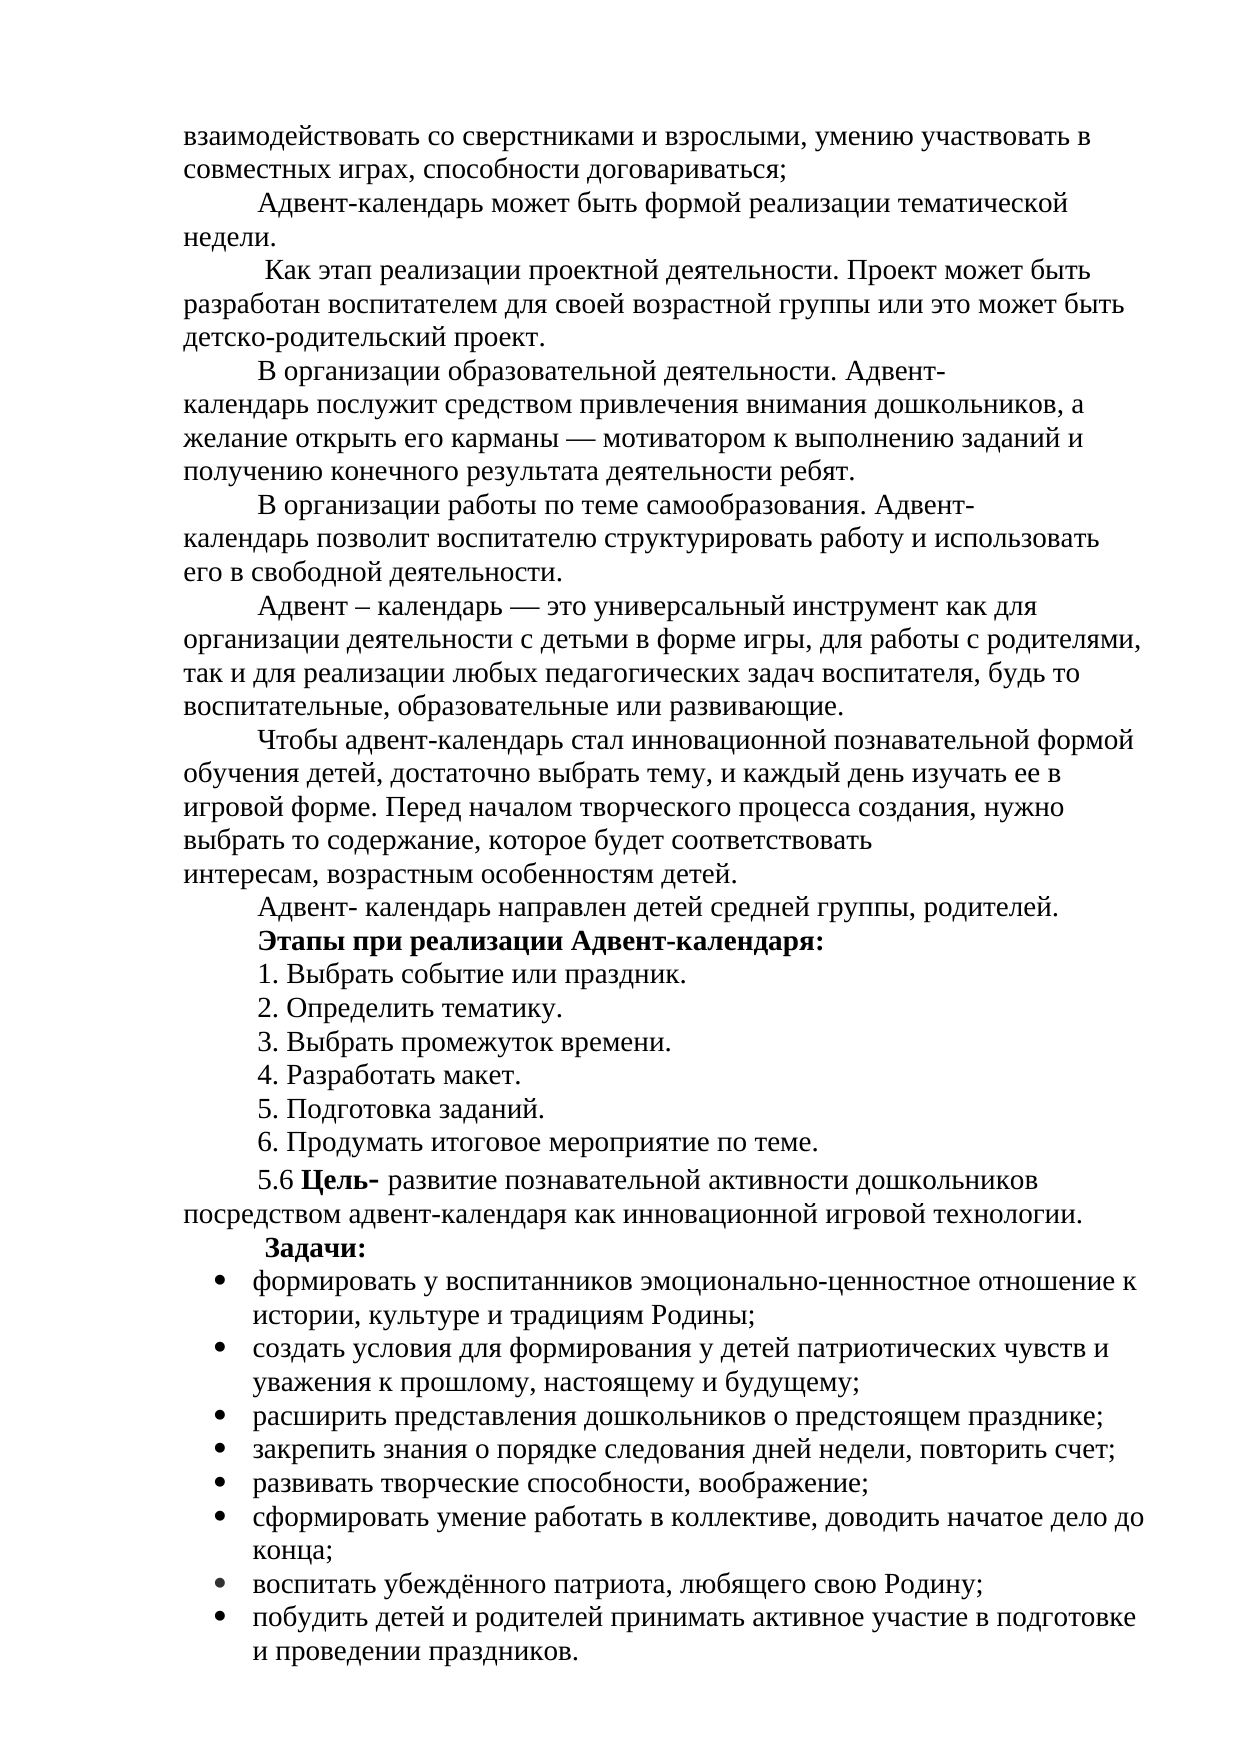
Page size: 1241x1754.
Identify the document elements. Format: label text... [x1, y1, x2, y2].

list расширить представления дошкольников о предстоящем празднике; [215, 1398, 1152, 1431]
text 3. Выбрать промежуток времени. [183, 1024, 1146, 1057]
text Как этап реализации проектной деятельности. Проект может быть разработан воспитателем для своей возрастной группы или это может быть детско-родительский проект. [183, 252, 1146, 353]
list создать условия для формирования у детей патриотических чувств и уважения к прошлому, настоящему и будущему; [215, 1331, 1146, 1398]
list развивать творческие способности, воображение; [215, 1465, 1152, 1499]
text В организации образовательной деятельности. Адвент-календарь послужит средством привлечения внимания дошкольников, а желание открыть его карманы — мотиватором к выполнению заданий и получению конечного результата деятельности ребят. [183, 353, 1146, 487]
text Адвент-календарь может быть формой реализации тематической недели. [183, 185, 1146, 252]
text 6. Продумать итоговое мероприятие по теме. [183, 1124, 1146, 1158]
text 5.6 Цель- развитие познавательной активности дошкольников посредством адвент-календаря как инновационной игровой технологии. [183, 1158, 1146, 1230]
text В организации работы по теме самообразования. Адвент-календарь позволит воспитателю структурировать работу и использовать его в свободной деятельности. [183, 487, 1146, 588]
text 4. Разработать макет. [183, 1057, 1146, 1091]
text 1. Выбрать событие или праздник. [183, 957, 1146, 990]
text Адвент- календарь направлен детей средней группы, родителей. [183, 889, 1146, 923]
text 2. Определить тематику. [183, 990, 1146, 1024]
text Адвент – календарь — это универсальный инструмент как для организации деятельности с детьми в форме игры, для работы с родителями, так и для реализации любых педагогических задач воспитателя, будь то воспитательные, образовательные или развивающие. [183, 588, 1146, 722]
list Задачи: [183, 1230, 1146, 1263]
text Этапы при реализации Адвент-календаря: [183, 923, 1146, 957]
text 5. Подготовка заданий. [183, 1091, 1146, 1124]
list формировать у воспитанников эмоционально-ценностное отношение к истории, культуре и традициям Родины; [215, 1263, 1146, 1331]
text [183, 118, 1146, 185]
list закрепить знания о порядке следования дней недели, повторить счет; [215, 1431, 1152, 1465]
text Чтобы адвент-календарь стал инновационной познавательной формой обучения детей, достаточно выбрать тему, и каждый день изучать ее в игровой форме. Перед началом творческого процесса создания, нужно выбрать то содержание, которое будет соответствовать интересам, возрастным особенностям детей. [183, 722, 1146, 889]
list побудить детей и родителей принимать активное участие в подготовке и проведении праздников. [215, 1599, 1152, 1667]
list воспитать убеждённого патриота, любящего свою Родину; [215, 1566, 1152, 1599]
list сформировать умение работать в коллективе, доводить начатое дело до конца; [215, 1499, 1152, 1566]
